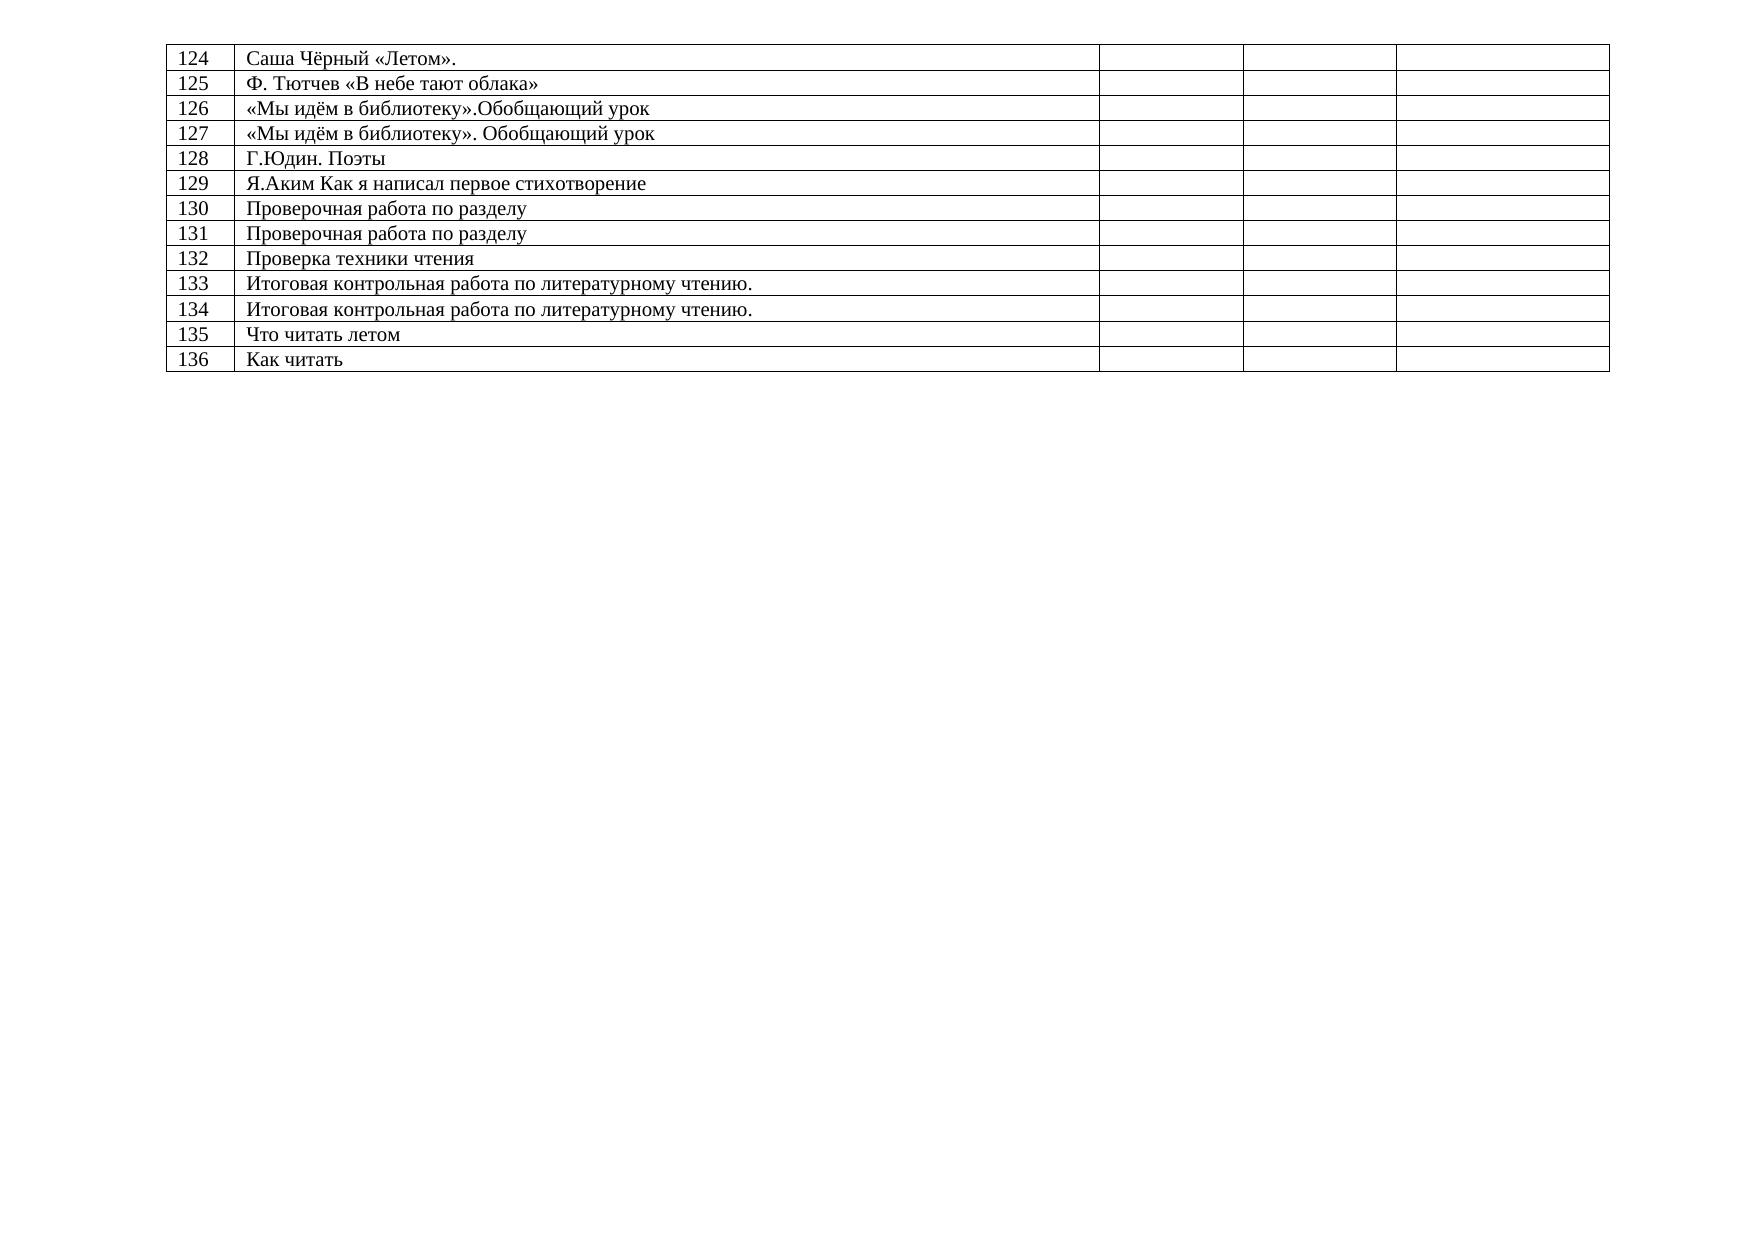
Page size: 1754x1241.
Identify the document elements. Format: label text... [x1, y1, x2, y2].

table_cell [1397, 347, 1609, 371]
table_cell 130 [167, 196, 234, 220]
table_cell 127 [167, 121, 234, 145]
table_cell [1100, 171, 1243, 195]
table_cell [1100, 71, 1243, 94]
table_cell 135 [167, 322, 234, 346]
table_cell Итоговая контрольная работа по литературному чтению. [235, 296, 1099, 321]
table_cell [1397, 96, 1609, 120]
table_cell [1100, 347, 1243, 371]
table_cell 131 [167, 221, 234, 245]
table_cell Проверочная работа по разделу [235, 196, 1099, 220]
table_cell Саша Чёрный «Летом». [235, 45, 1099, 69]
table_cell [1100, 246, 1243, 270]
table_cell [1100, 221, 1243, 245]
table_cell [1244, 121, 1396, 145]
table_cell 136 [167, 347, 234, 371]
table_cell Проверка техники чтения [235, 246, 1099, 270]
table_cell [1100, 121, 1243, 145]
table_cell [1244, 45, 1396, 69]
table_cell Ф. Тютчев «В небе тают облака» [235, 71, 1099, 94]
table_cell [1397, 121, 1609, 145]
table_cell [1397, 171, 1609, 195]
table_cell [1244, 196, 1396, 220]
table_cell Итоговая контрольная работа по литературному чтению. [235, 271, 1099, 295]
table_cell Как читать [235, 347, 1099, 371]
table_cell Проверочная работа по разделу [235, 221, 1099, 245]
table_cell 134 [167, 296, 234, 321]
table_cell [1397, 45, 1609, 69]
table_cell [1397, 196, 1609, 220]
table_cell [1244, 271, 1396, 295]
table_cell 129 [167, 171, 234, 195]
table_cell [1244, 322, 1396, 346]
table_cell [1244, 71, 1396, 94]
table_cell [1244, 296, 1396, 321]
table_cell [1100, 45, 1243, 69]
table_cell 125 [167, 71, 234, 94]
table_cell «Мы идём в библиотеку».Обобщающий урок [235, 96, 1099, 120]
table_cell [1244, 347, 1396, 371]
table_cell [1100, 271, 1243, 295]
table_cell [1100, 196, 1243, 220]
table_cell [1397, 271, 1609, 295]
table_cell [1100, 146, 1243, 170]
table_cell [1244, 246, 1396, 270]
table_cell «Мы идём в библиотеку». Обобщающий урок [235, 121, 1099, 145]
table_cell [1397, 146, 1609, 170]
table_cell 126 [167, 96, 234, 120]
table_cell Я.Аким Как я написал первое стихотворение [235, 171, 1099, 195]
table_cell Что читать летом [235, 322, 1099, 346]
table_cell [1397, 71, 1609, 94]
table_cell [1397, 322, 1609, 346]
table_cell [1244, 96, 1396, 120]
table_cell 128 [167, 146, 234, 170]
table_cell [1397, 221, 1609, 245]
table_cell [1397, 246, 1609, 270]
table_cell 133 [167, 271, 234, 295]
table_cell [1397, 296, 1609, 321]
table_cell [1100, 296, 1243, 321]
table_cell [1244, 171, 1396, 195]
table_cell [1100, 96, 1243, 120]
table_cell [1100, 322, 1243, 346]
table_cell 132 [167, 246, 234, 270]
table_cell [1244, 221, 1396, 245]
table_cell 124 [167, 45, 234, 69]
table_cell [1244, 146, 1396, 170]
table_cell Г.Юдин. Поэты [235, 146, 1099, 170]
